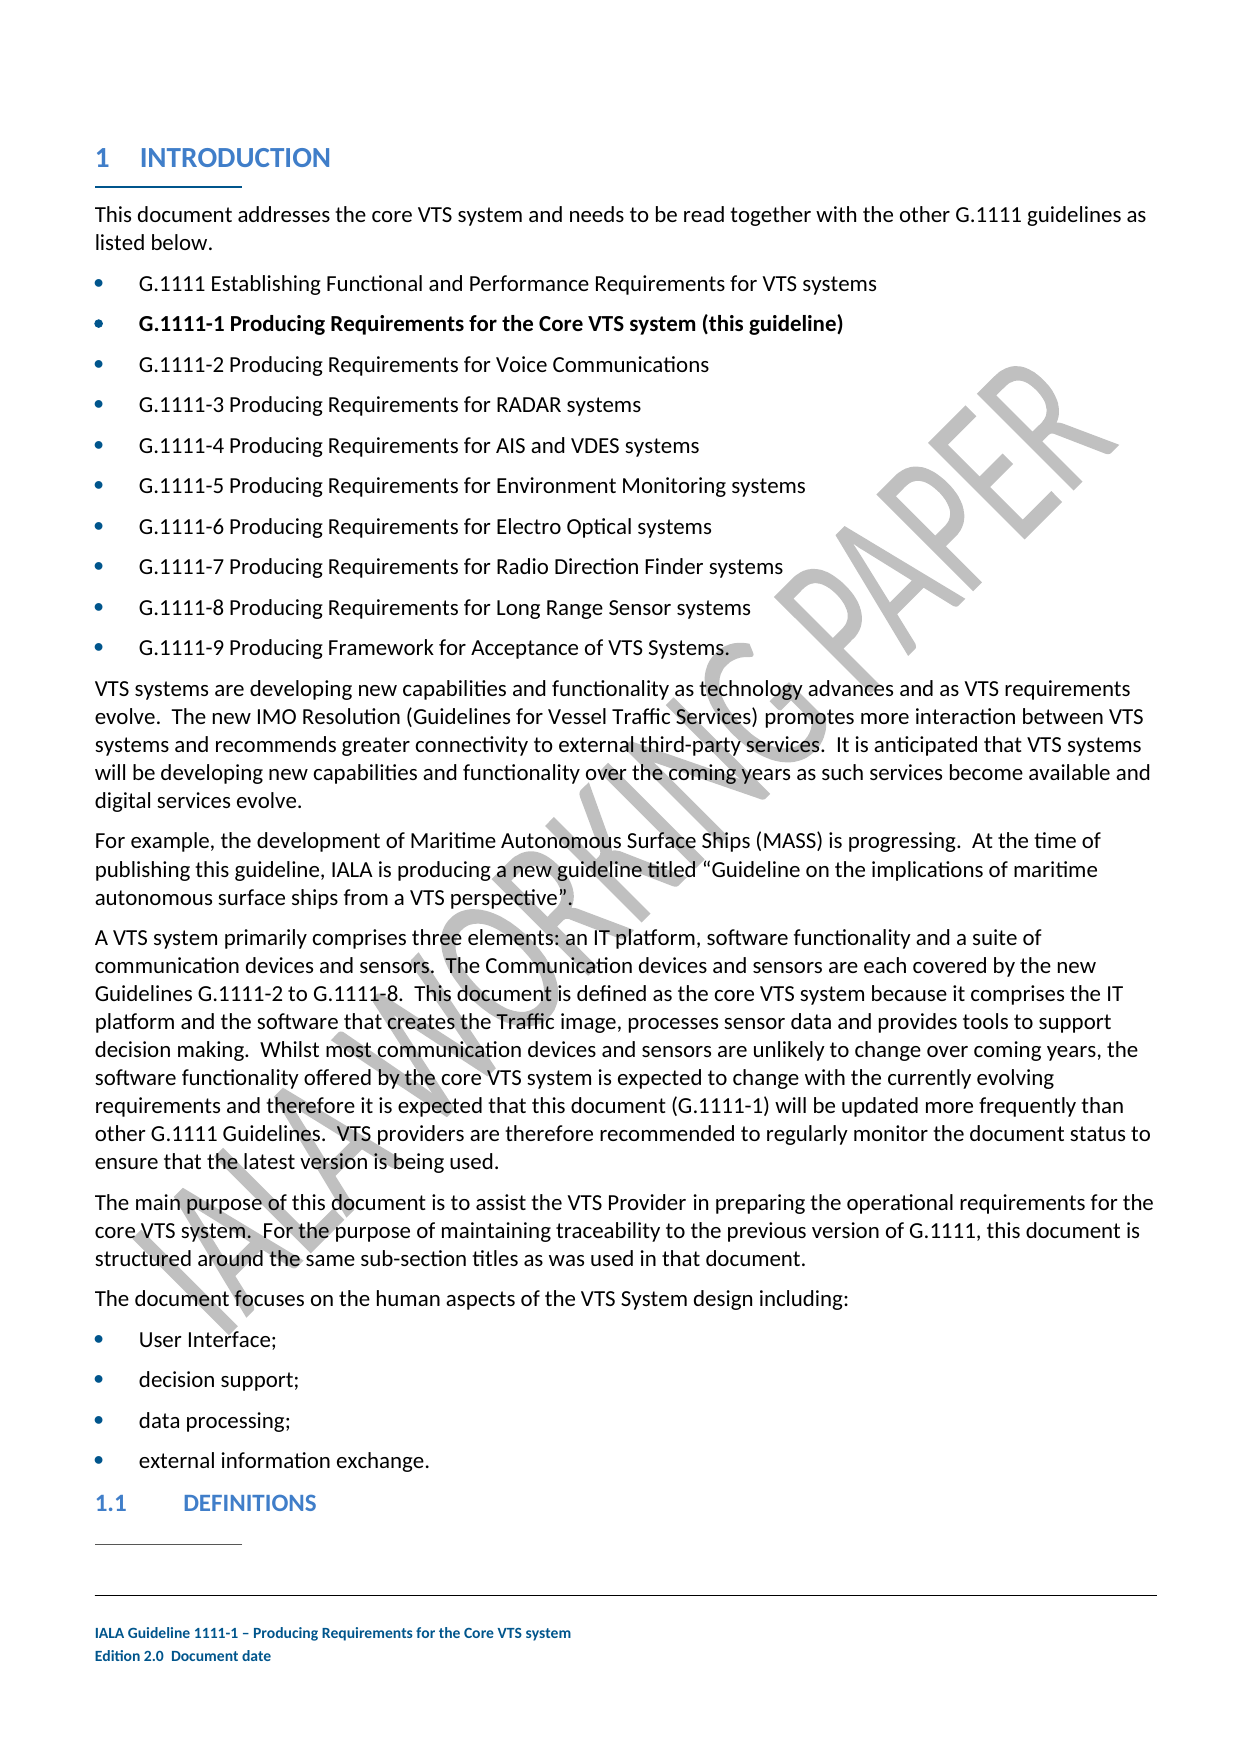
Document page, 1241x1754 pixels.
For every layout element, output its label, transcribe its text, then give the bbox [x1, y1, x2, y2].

text For example, the development of Maritime Autonomous Surface Ships (MASS) is progressing. At the time of publishing this guideline, IALA is producing a new guideline titled “Guideline on the implications of maritime autonomous surface ships from a VTS perspective”. [94, 827, 1157, 911]
text VTS systems are developing new capabilities and functionality as technology advances and as VTS requirements evolve. The new IMO Resolution (Guidelines for Vessel Traffic Services) promotes more interaction between VTS systems and recommends greater connectivity to external third-party services. It is anticipated that VTS systems will be developing new capabilities and functionality over the coming years as such services become available and digital services evolve. [94, 674, 1157, 814]
text G.1111-4 Producing Requirements for AIS and VDES systems [94, 431, 1157, 459]
subtitle INTRODUCTION [94, 139, 1157, 174]
text G.1111-2 Producing Requirements for Voice Communications [94, 350, 1157, 378]
text The document focuses on the human aspects of the VTS System design including: [94, 1284, 1157, 1312]
text G.1111-1 Producing Requirements for the Core VTS system (this guideline) [94, 309, 1157, 337]
text G.1111-7 Producing Requirements for Radio Direction Finder systems [94, 552, 1157, 581]
text This document addresses the core VTS system and needs to be read together with the other G.1111 guidelines as listed below. [94, 200, 1157, 256]
text data processing; [94, 1406, 1157, 1434]
text G.1111-9 Producing Framework for Acceptance of VTS Systems. [94, 633, 1157, 662]
text decision support; [94, 1366, 1157, 1393]
text A VTS system primarily comprises three elements: an IT platform, software functionality and a suite of communication devices and sensors. The Communication devices and sensors are each covered by the new Guidelines G.1111-2 to G.1111-8. This document is defined as the core VTS system because it comprises the IT platform and the software that creates the Traffic image, processes sensor data and provides tools to support decision making. Whilst most communication devices and sensors are unlikely to change over coming years, the software functionality offered by the core VTS system is expected to change with the currently evolving requirements and therefore it is expected that this document (G.1111-1) will be updated more frequently than other G.1111 Guidelines. VTS providers are therefore recommended to regularly monitor the document status to ensure that the latest version is being used. [94, 923, 1157, 1175]
text User Interface; [94, 1325, 1157, 1353]
subtitle Definitions [94, 1487, 1157, 1518]
text G.1111-8 Producing Requirements for Long Range Sensor systems [94, 593, 1157, 621]
text G.1111-3 Producing Requirements for RADAR systems [94, 390, 1157, 418]
text G.1111-5 Producing Requirements for Environment Monitoring systems [94, 471, 1157, 499]
text external information exchange. [94, 1447, 1157, 1474]
text The main purpose of this document is to assist the VTS Provider in preparing the operational requirements for the core VTS system. For the purpose of maintaining traceability to the previous version of G.1111, this document is structured around the same sub-section titles as was used in that document. [94, 1188, 1157, 1272]
text G.1111 Establishing Functional and Performance Requirements for VTS systems [94, 269, 1157, 297]
text G.1111-6 Producing Requirements for Electro Optical systems [94, 512, 1157, 540]
